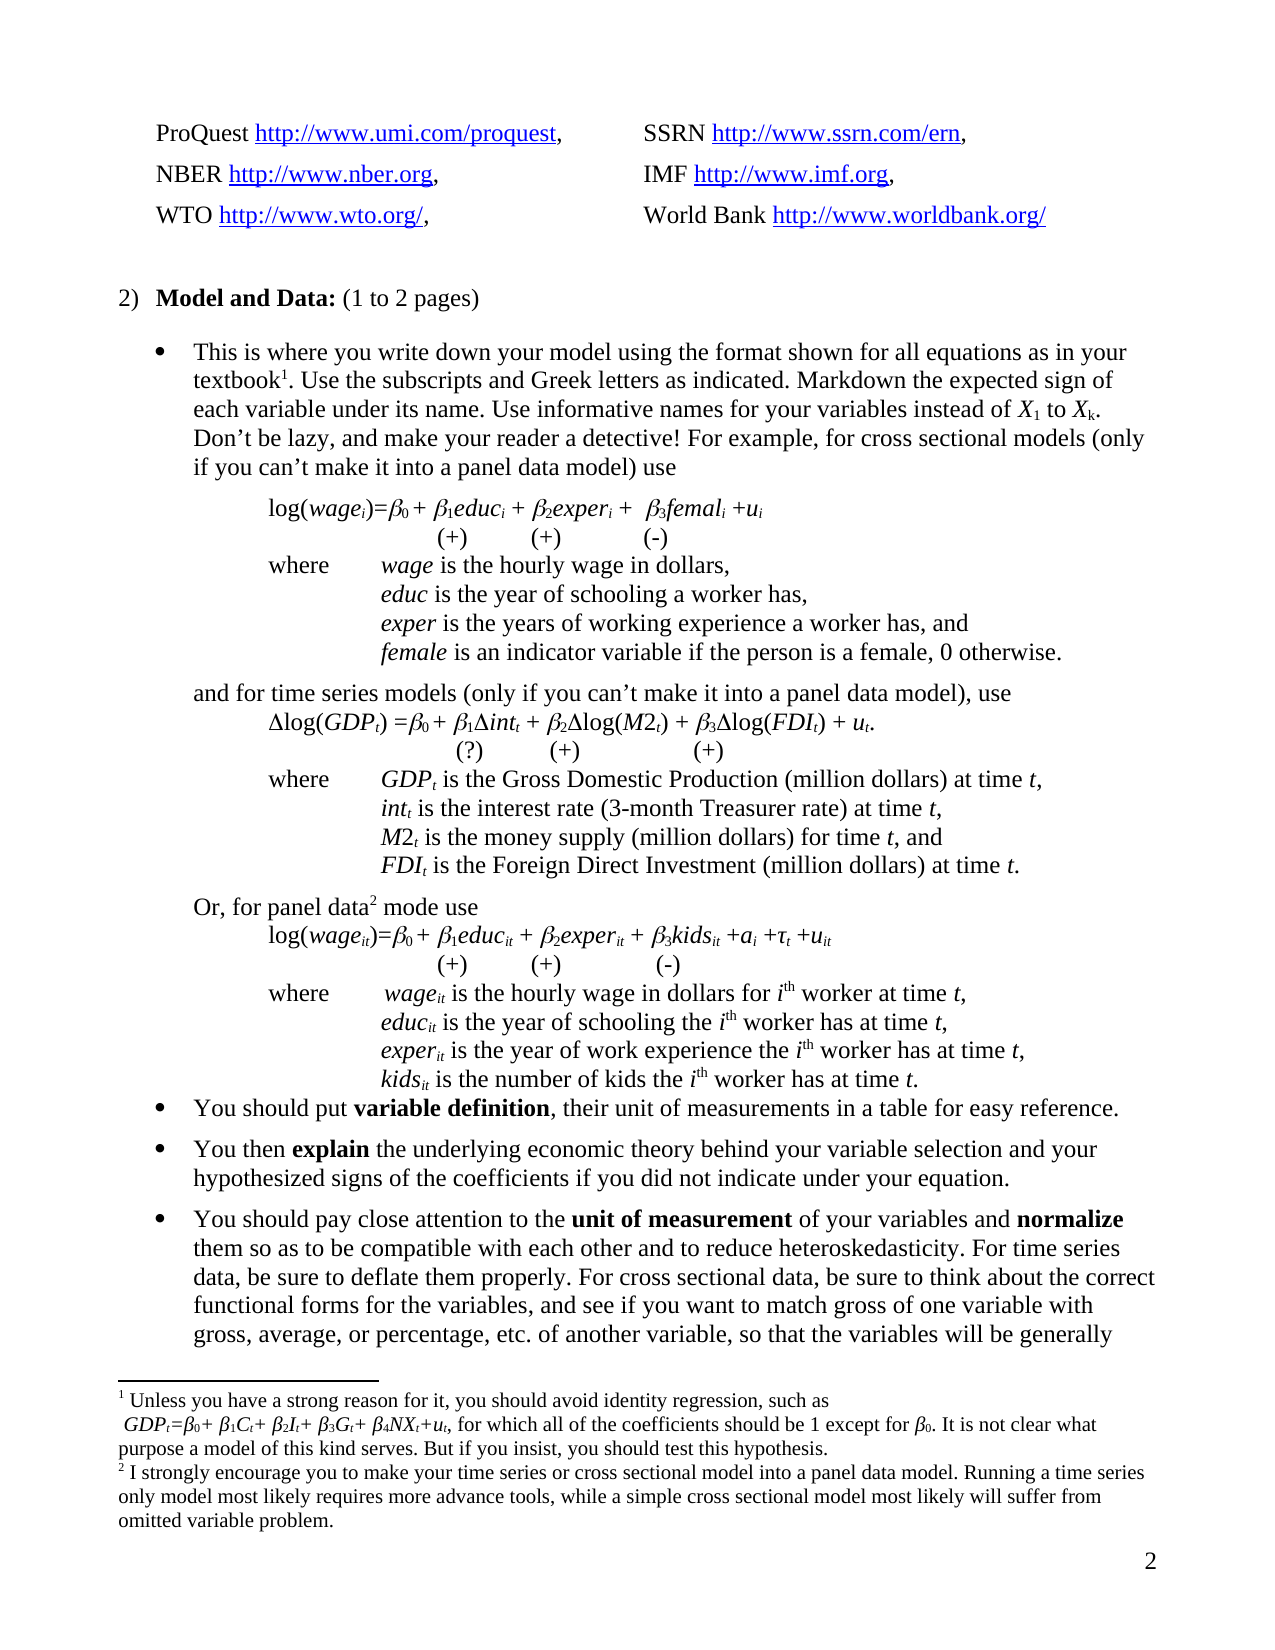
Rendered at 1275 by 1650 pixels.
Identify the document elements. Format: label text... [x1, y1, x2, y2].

list This is where you write down your model using the format shown for all equations as in your textbook. Use the subscripts and Greek letters as indicated. Markdown the expected sign of each variable under its name. Use informative names for your variables instead of X1 to Xk. Don’t be lazy, and make your reader a detective! For example, for cross sectional models (only if you can’t make it into a panel data model) use [156, 337, 1157, 481]
text ProQuest http://www.umi.com/proquest, SSRN http://www.ssrn.com/ern, [156, 118, 1157, 147]
text Or, for panel data mode use [193, 892, 1157, 921]
text educit is the year of schooling the ith worker has at time t, [268, 1007, 1157, 1036]
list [156, 1204, 1157, 1348]
text and for time series models (only if you can’t make it into a panel data model), use [193, 678, 1157, 707]
text kidsit is the number of kids the ith worker has at time t. [268, 1064, 1157, 1093]
text (?) (+) (+) [268, 736, 1157, 764]
text experit is the year of work experience the ith worker has at time t, [268, 1036, 1157, 1064]
text female is an indicator variable if the person is a female, 0 otherwise. [268, 637, 1157, 666]
text log(GDPt) =0 + 1intt + 2log(M2t) + 3log(FDIt) + ut. [268, 707, 1157, 736]
text (+) (+) (-) [268, 522, 1157, 551]
list You should put variable definition, their unit of measurements in a table for easy reference. [156, 1093, 1157, 1122]
text where GDPt is the Gross Domestic Production (million dollars) at time t, [268, 764, 1157, 793]
list Model and Data: (1 to 2 pages) [118, 283, 1157, 312]
text educ is the year of schooling a worker has, [268, 579, 1157, 608]
text NBER http://www.nber.org, IMF http://www.imf.org, [156, 159, 1157, 188]
text (+) (+) (-) [268, 949, 1157, 978]
text WTO http://www.wto.org/, World Bank http://www.worldbank.org/ [156, 201, 1157, 229]
text intt is the interest rate (3-month Treasurer rate) at time t, [268, 793, 1157, 822]
text log(wagei)=0 + 1educi + 2experi + 3femali +ui [268, 493, 1157, 522]
text where wage is the hourly wage in dollars, [268, 551, 1157, 579]
list You then explain the underlying economic theory behind your variable selection and your hypothesized signs of the coefficients if you did not indicate under your equation. [156, 1134, 1157, 1192]
text where wageit is the hourly wage in dollars for ith worker at time t, [268, 978, 1157, 1007]
text M2t is the money supply (million dollars) for time t, and [268, 822, 1157, 851]
text log(wageit)=0 + 1educit + 2experit + 3kidsit +ai +τt +uit [268, 921, 1157, 949]
text exper is the years of working experience a worker has, and [268, 608, 1157, 637]
text FDIt is the Foreign Direct Investment (million dollars) at time t. [268, 851, 1157, 879]
